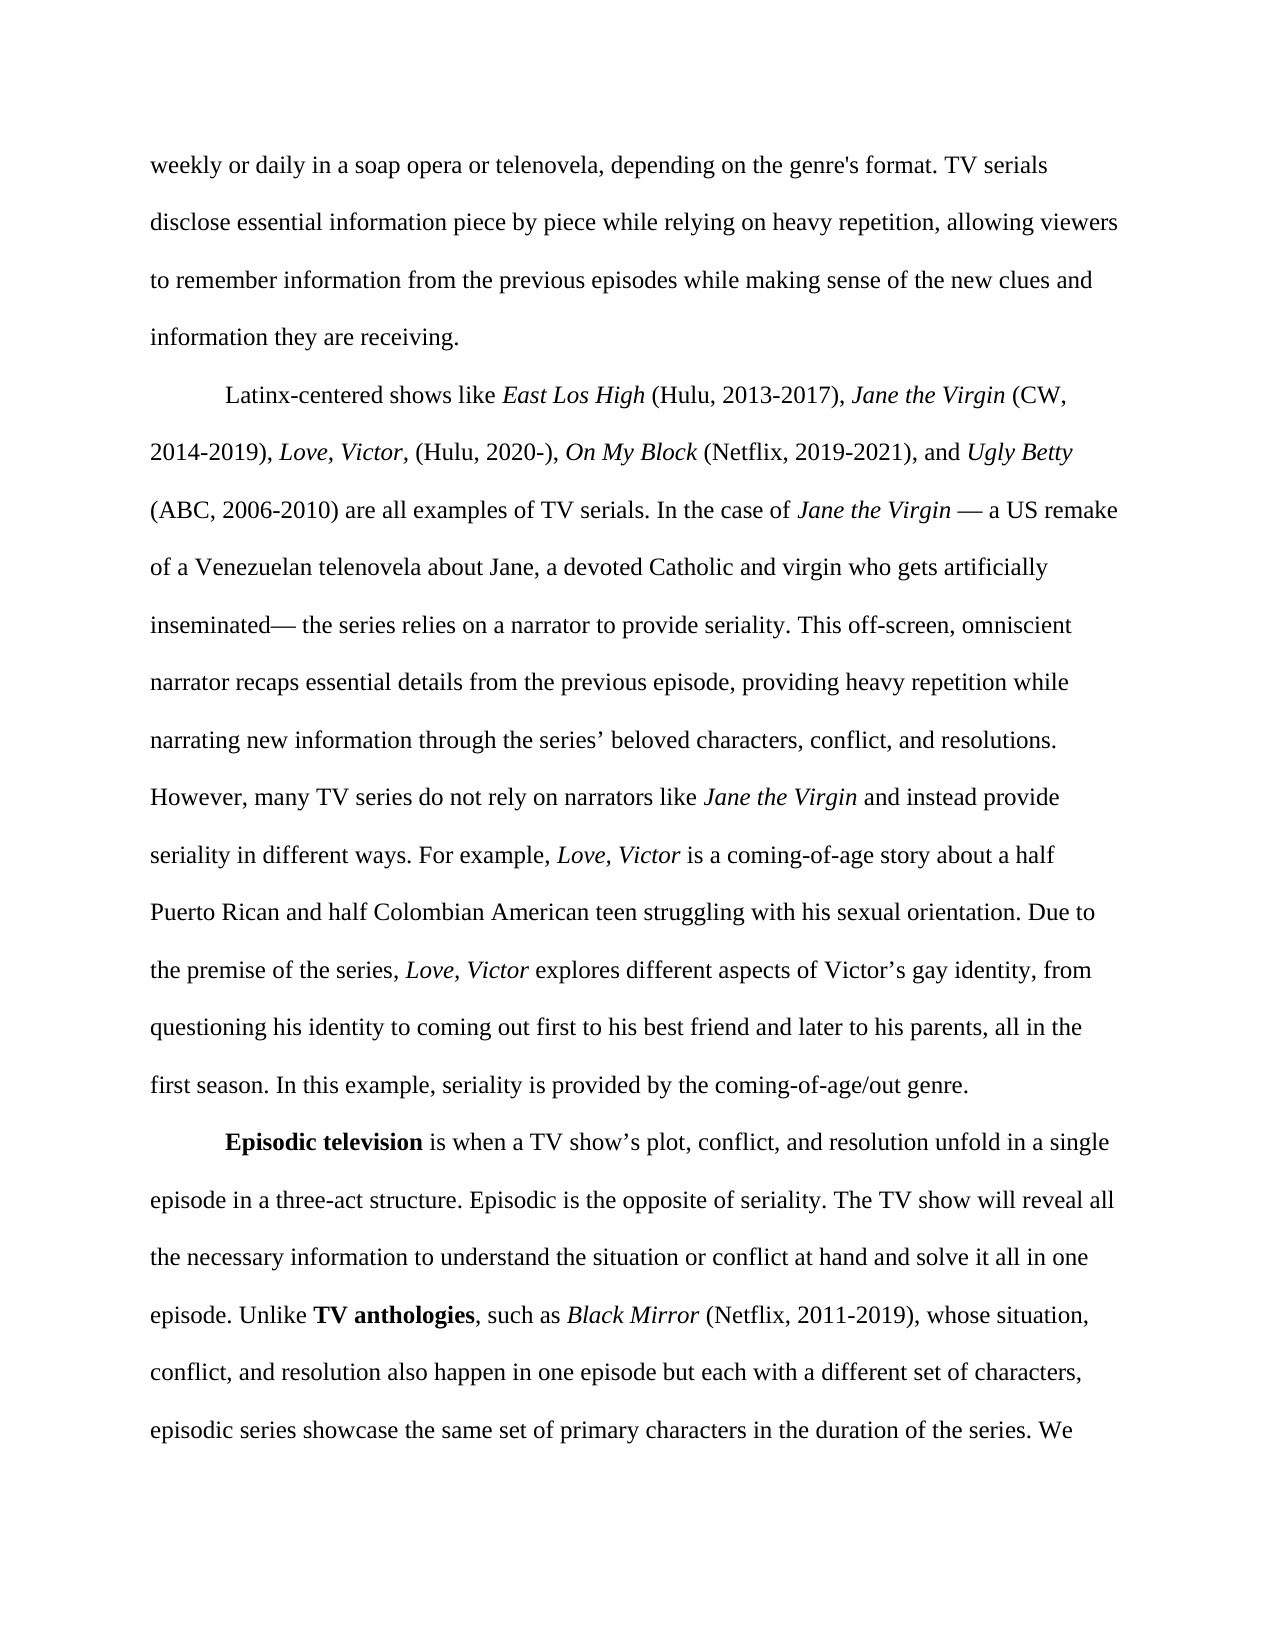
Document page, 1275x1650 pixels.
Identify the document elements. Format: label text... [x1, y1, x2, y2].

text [150, 150, 1125, 351]
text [150, 1127, 1125, 1444]
text Latinx-centered shows like East Los High (Hulu, 2013-2017), Jane the Virgin (CW, 2014-2019), Love, Victor, (Hulu, 2020-), On My Block (Netflix, 2019-2021), and Ugly Betty (ABC, 2006-2010) are all examples of TV serials. In the case of Jane the Virgin — a US remake of a Venezuelan telenovela about Jane, a devoted Catholic and virgin who gets artificially inseminated— the series relies on a narrator to provide seriality. This off-screen, omniscient narrator recaps essential details from the previous episode, providing heavy repetition while narrating new information through the series’ beloved characters, conflict, and resolutions. However, many TV series do not rely on narrators like Jane the Virgin and instead provide seriality in different ways. For example, Love, Victor is a coming-of-age story about a half Puerto Rican and half Colombian American teen struggling with his sexual orientation. Due to the premise of the series, Love, Victor explores different aspects of Victor’s gay identity, from questioning his identity to coming out first to his best friend and later to his parents, all in the first season. In this example, seriality is provided by the coming-of-age/out genre. [150, 380, 1125, 1099]
